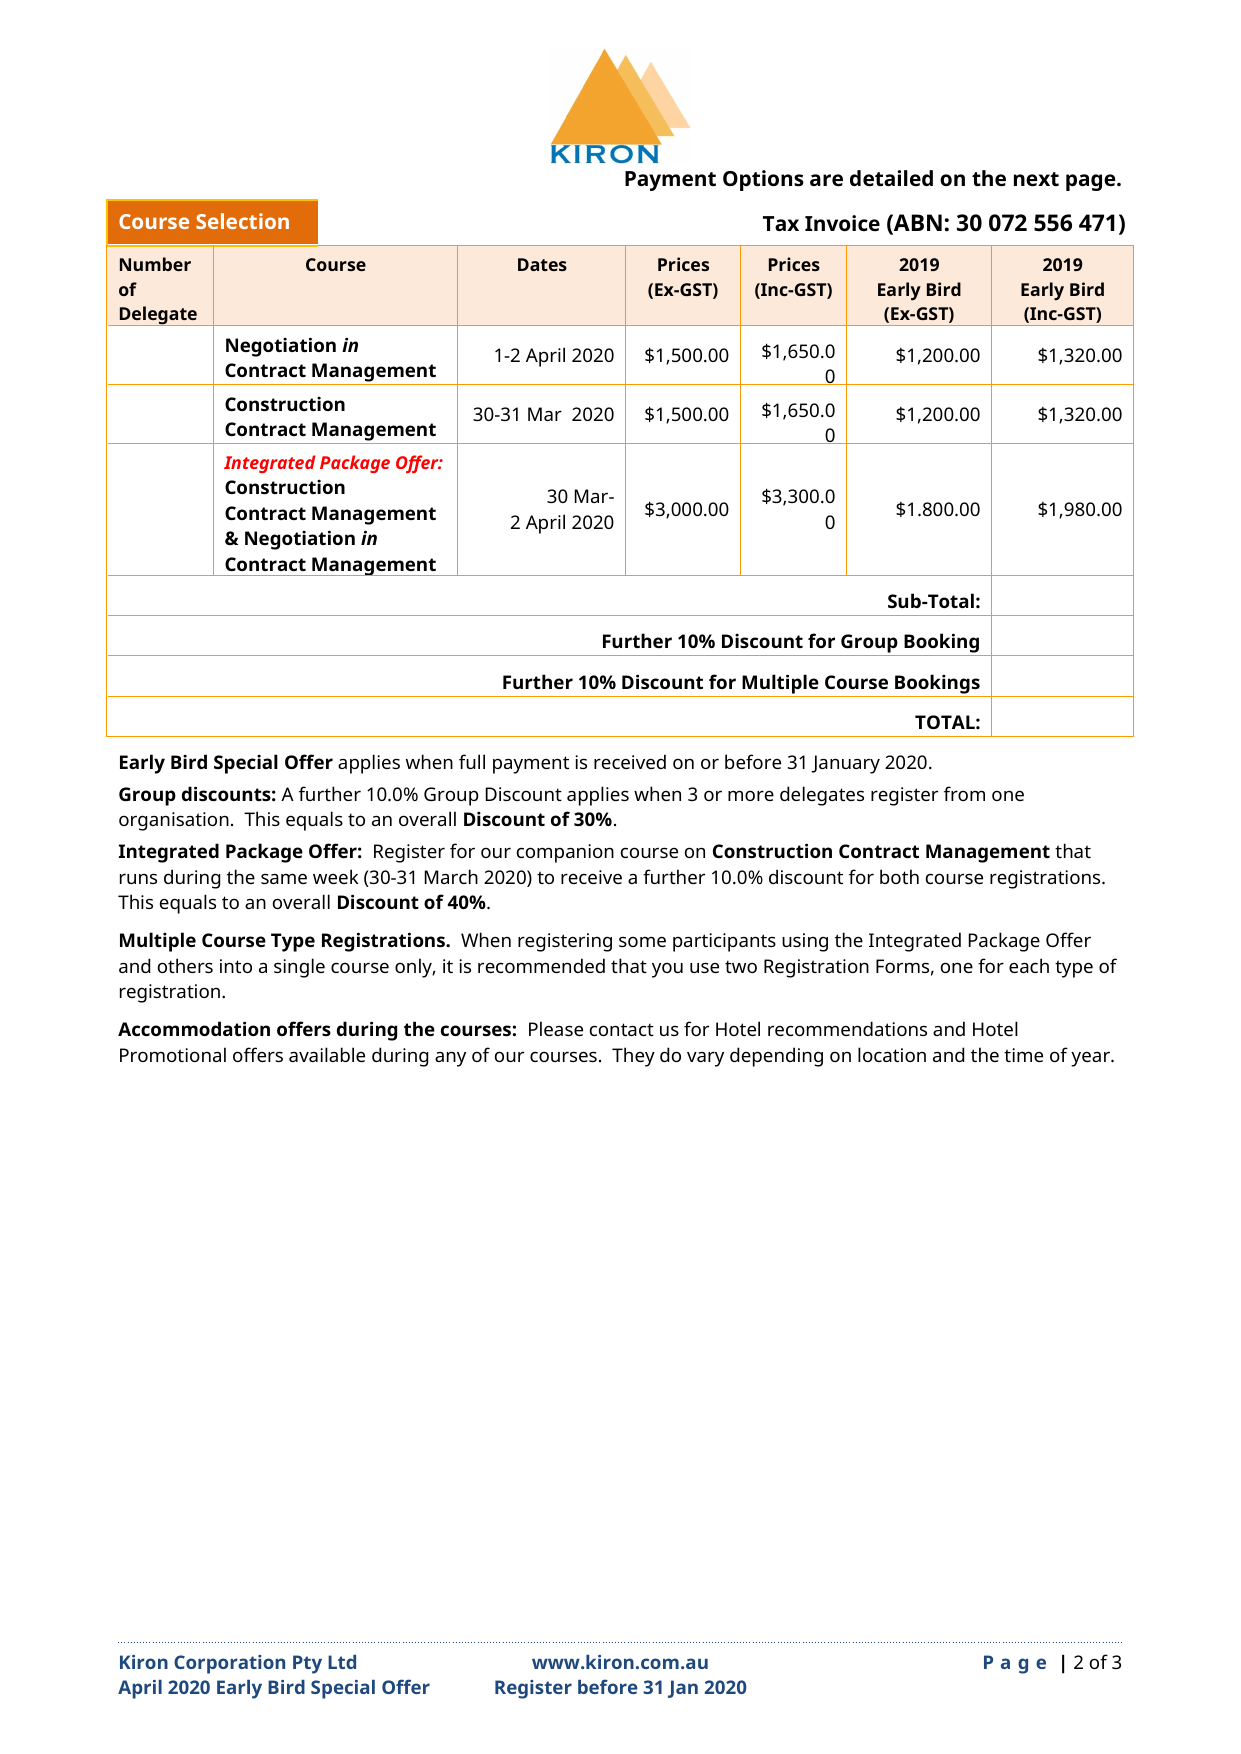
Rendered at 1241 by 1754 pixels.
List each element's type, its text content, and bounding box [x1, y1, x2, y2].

table_cell 30 Mar- 2 April 2020 [458, 444, 625, 575]
table_cell $1,200.00 [847, 385, 991, 443]
table_cell Prices (Inc-GST) [741, 246, 846, 325]
table_cell $1,500.00 [626, 326, 740, 384]
table_cell [107, 443, 213, 575]
text Payment Options are detailed on the next page. [118, 164, 1122, 192]
table_cell $1,320.00 [992, 326, 1133, 384]
table_cell [992, 656, 1133, 696]
table_cell [107, 384, 213, 443]
table_cell Course [214, 246, 457, 325]
table_cell Construction Contract Management [214, 385, 457, 443]
table_cell $3,300.00 [741, 444, 846, 575]
table_cell Dates [458, 246, 625, 325]
table_cell [992, 576, 1133, 615]
table_cell Sub-Total: [107, 575, 991, 615]
table_cell Integrated Package Offer: Construction Contract Management & Negotiation in Contract Management [214, 444, 457, 575]
table_cell Further 10% Discount for Group Booking [107, 615, 991, 655]
table_cell Further 10% Discount for Multiple Course Bookings [107, 655, 991, 696]
table_cell [992, 697, 1133, 736]
table_cell $1,200.00 [847, 326, 991, 384]
table_cell Number of Delegates [107, 247, 213, 325]
table_cell [992, 616, 1133, 655]
table_cell $3,000.00 [626, 444, 740, 575]
table_header Course Selection [108, 201, 318, 244]
table_cell 30-31 Mar 2020 [458, 385, 625, 443]
picture [548, 47, 692, 164]
table_cell [107, 325, 213, 384]
table_header Tax Invoice (ABN: 30 072 556 471) [318, 199, 1137, 244]
text Integrated Package Offer: Register for our companion course on Construction Contract Management that runs during the same week (30-31 March 2020) to receive a further 10.0% discount for both course registrations. This equals to an overall Discount of 40%. [118, 838, 1122, 915]
table_cell Negotiation in Contract Management [214, 326, 457, 384]
table_cell $1,650.00 [741, 326, 846, 384]
text Multiple Course Type Registrations. When registering some participants using the Integrated Package Offer and others into a single course only, it is recommended that you use two Registration Forms, one for each type of registration. [118, 927, 1122, 1004]
text Group discounts: A further 10.0% Group Discount applies when 3 or more delegates register from one organisation. This equals to an overall Discount of 30%. [118, 781, 1122, 832]
table_cell Prices (Ex-GST) [626, 246, 740, 325]
text Accommodation offers during the courses: Please contact us for Hotel recommendations and Hotel Promotional offers available during any of our courses. They do vary depending on location and the time of year. [118, 1017, 1122, 1068]
table_cell $1,320.00 [992, 385, 1133, 443]
table_cell $1,500.00 [626, 385, 740, 443]
table_cell $1,650.00 [741, 385, 846, 443]
table_cell TOTAL: [107, 696, 991, 736]
table_cell 2019 Early Bird (Ex-GST) [847, 246, 991, 325]
table_cell 1-2 April 2020 [458, 326, 625, 384]
table_cell $1,980.00 [992, 444, 1133, 575]
table_cell 2019 Early Bird (Inc-GST) [992, 246, 1133, 325]
table_cell $1.800.00 [847, 444, 991, 575]
text Early Bird Special Offer applies when full payment is received on or before 31 January 2020. [118, 749, 1122, 775]
